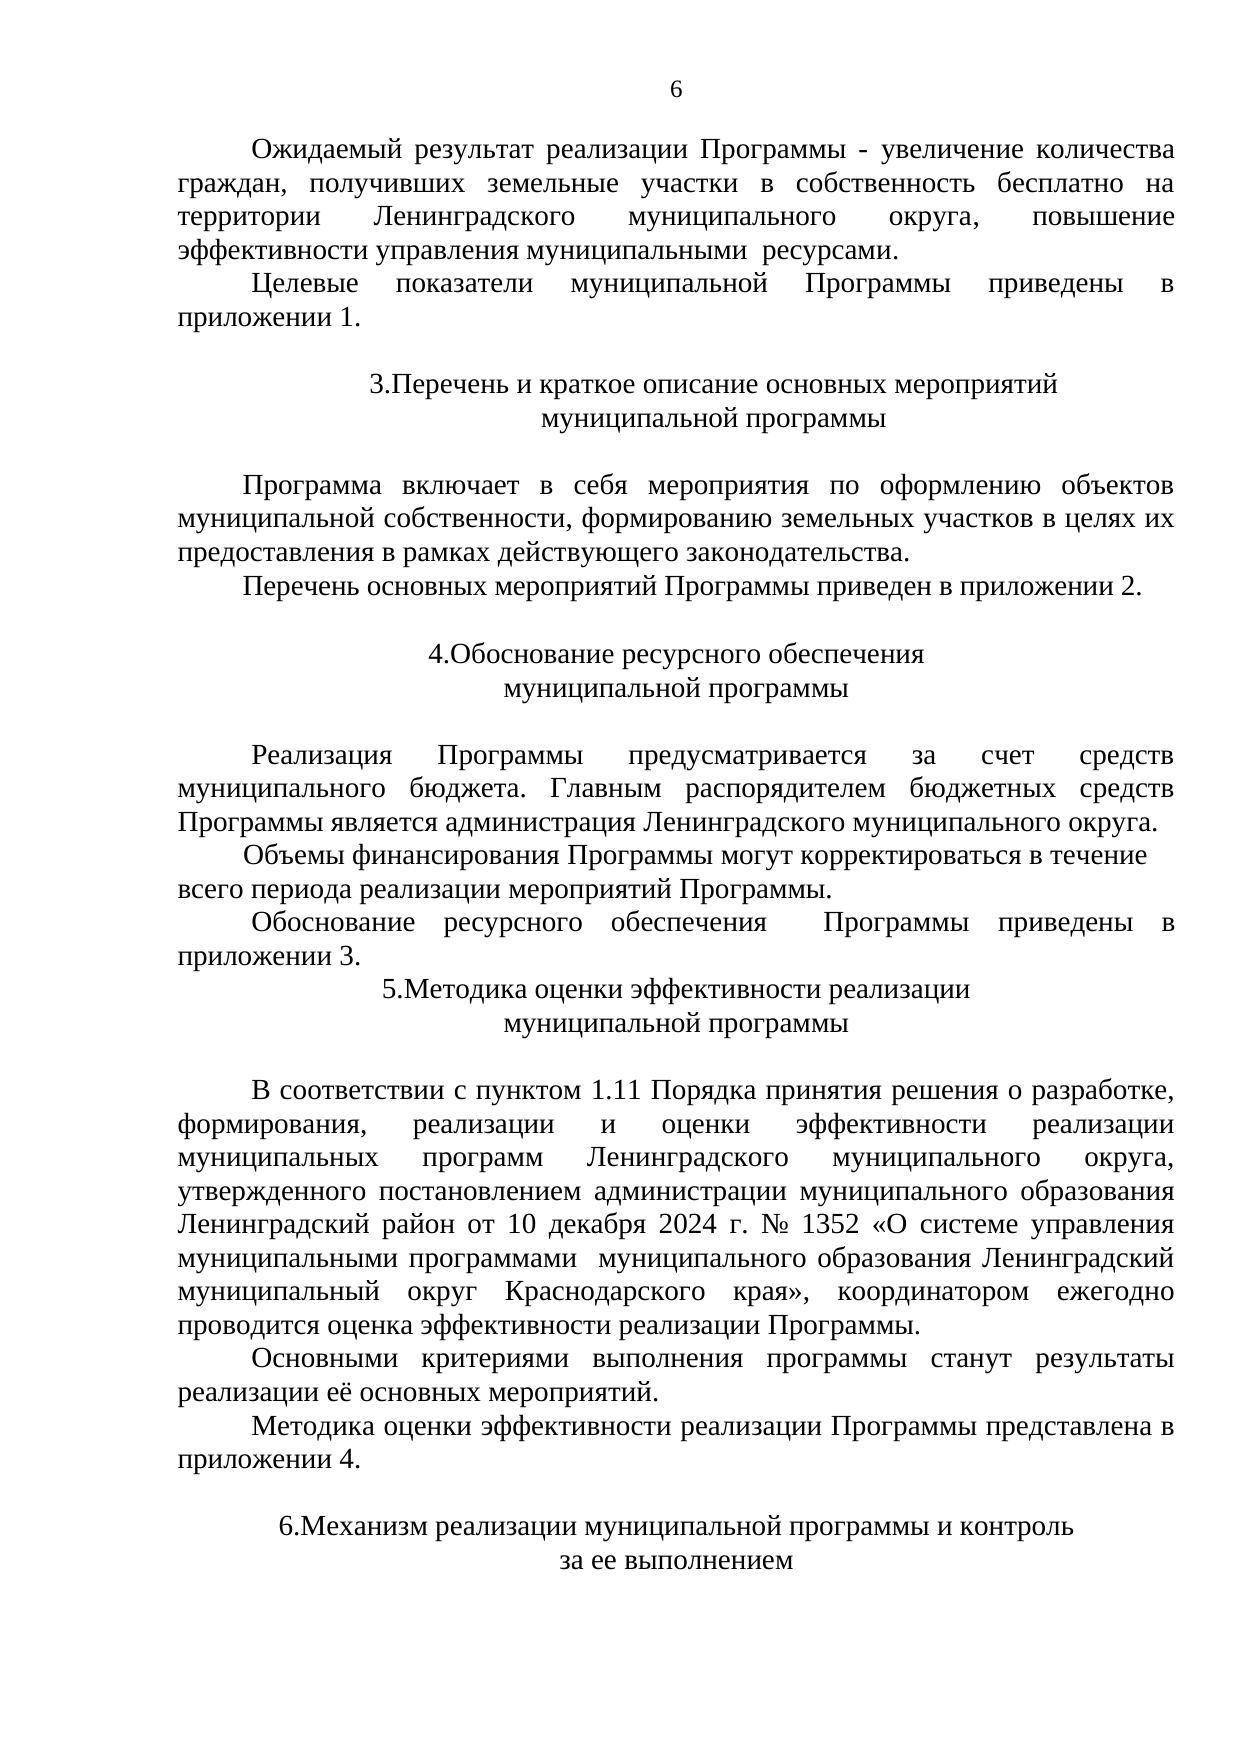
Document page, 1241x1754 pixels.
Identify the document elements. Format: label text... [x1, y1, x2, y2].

text муниципальной программы [177, 1005, 1175, 1039]
text 3.Перечень и краткое описание основных мероприятий [252, 366, 1175, 400]
text Объемы финансирования Программы могут корректироваться в течение [177, 837, 1175, 871]
text Реализация Программы предусматривается за счет средств муниципального бюджета. Главным распорядителем бюджетных средств Программы является администрация Ленинградского муниципального округа. [177, 737, 1175, 837]
text В соответствии с пунктом 1.11 Порядка принятия решения о разработке, формирования, реализации и оценки эффективности реализации муниципальных программ Ленинградского муниципального округа, утвержденного постановлением администрации муниципального образования Ленинградский район от 10 декабря 2024 г. № 1352 «О системе управления муниципальными программами муниципального образования Ленинградский муниципальный округ Краснодарского края», координатором ежегодно проводится оценка эффективности реализации Программы. [177, 1072, 1175, 1341]
text 6.Механизм реализации муниципальной программы и контроль [177, 1508, 1175, 1542]
text Перечень основных мероприятий Программы приведен в приложении 2. [177, 569, 1175, 603]
text 4.Обоснование ресурсного обеспечения [177, 636, 1175, 670]
text муниципальной программы [177, 670, 1175, 703]
text муниципальной программы [252, 400, 1175, 433]
text Ожидаемый результат реализации Программы - увеличение количества граждан, получивших земельные участки в собственность бесплатно на территории Ленинградского муниципального округа, повышение эффективности управления муниципальными ресурсами. [177, 198, 1175, 266]
text Программа включает в себя мероприятия по оформлению объектов муниципальной собственности, формированию земельных участков в целях их предоставления в рамках действующего законодательства. [177, 467, 1175, 567]
text всего периода реализации мероприятий Программы. [177, 871, 1175, 904]
text Ожидаемый результат реализации Программы - увеличение количества граждан, получивших земельные участки в собственность бесплатно на территории Ленинградского муниципального округа, повышение эффективности управления муниципальными ресурсами. [177, 131, 869, 165]
text Методика оценки эффективности реализации Программы представлена в приложении 4. [177, 1408, 1175, 1475]
text за ее выполнением [177, 1542, 1175, 1575]
text Целевые показатели муниципальной Программы приведены в приложении 1. [177, 266, 1175, 333]
text Обоснование ресурсного обеспечения Программы приведены в приложении 3. [177, 904, 1175, 972]
text 5.Методика оценки эффективности реализации [177, 972, 1175, 1005]
text Основными критериями выполнения программы станут результаты реализации её основных мероприятий. [177, 1341, 1175, 1408]
